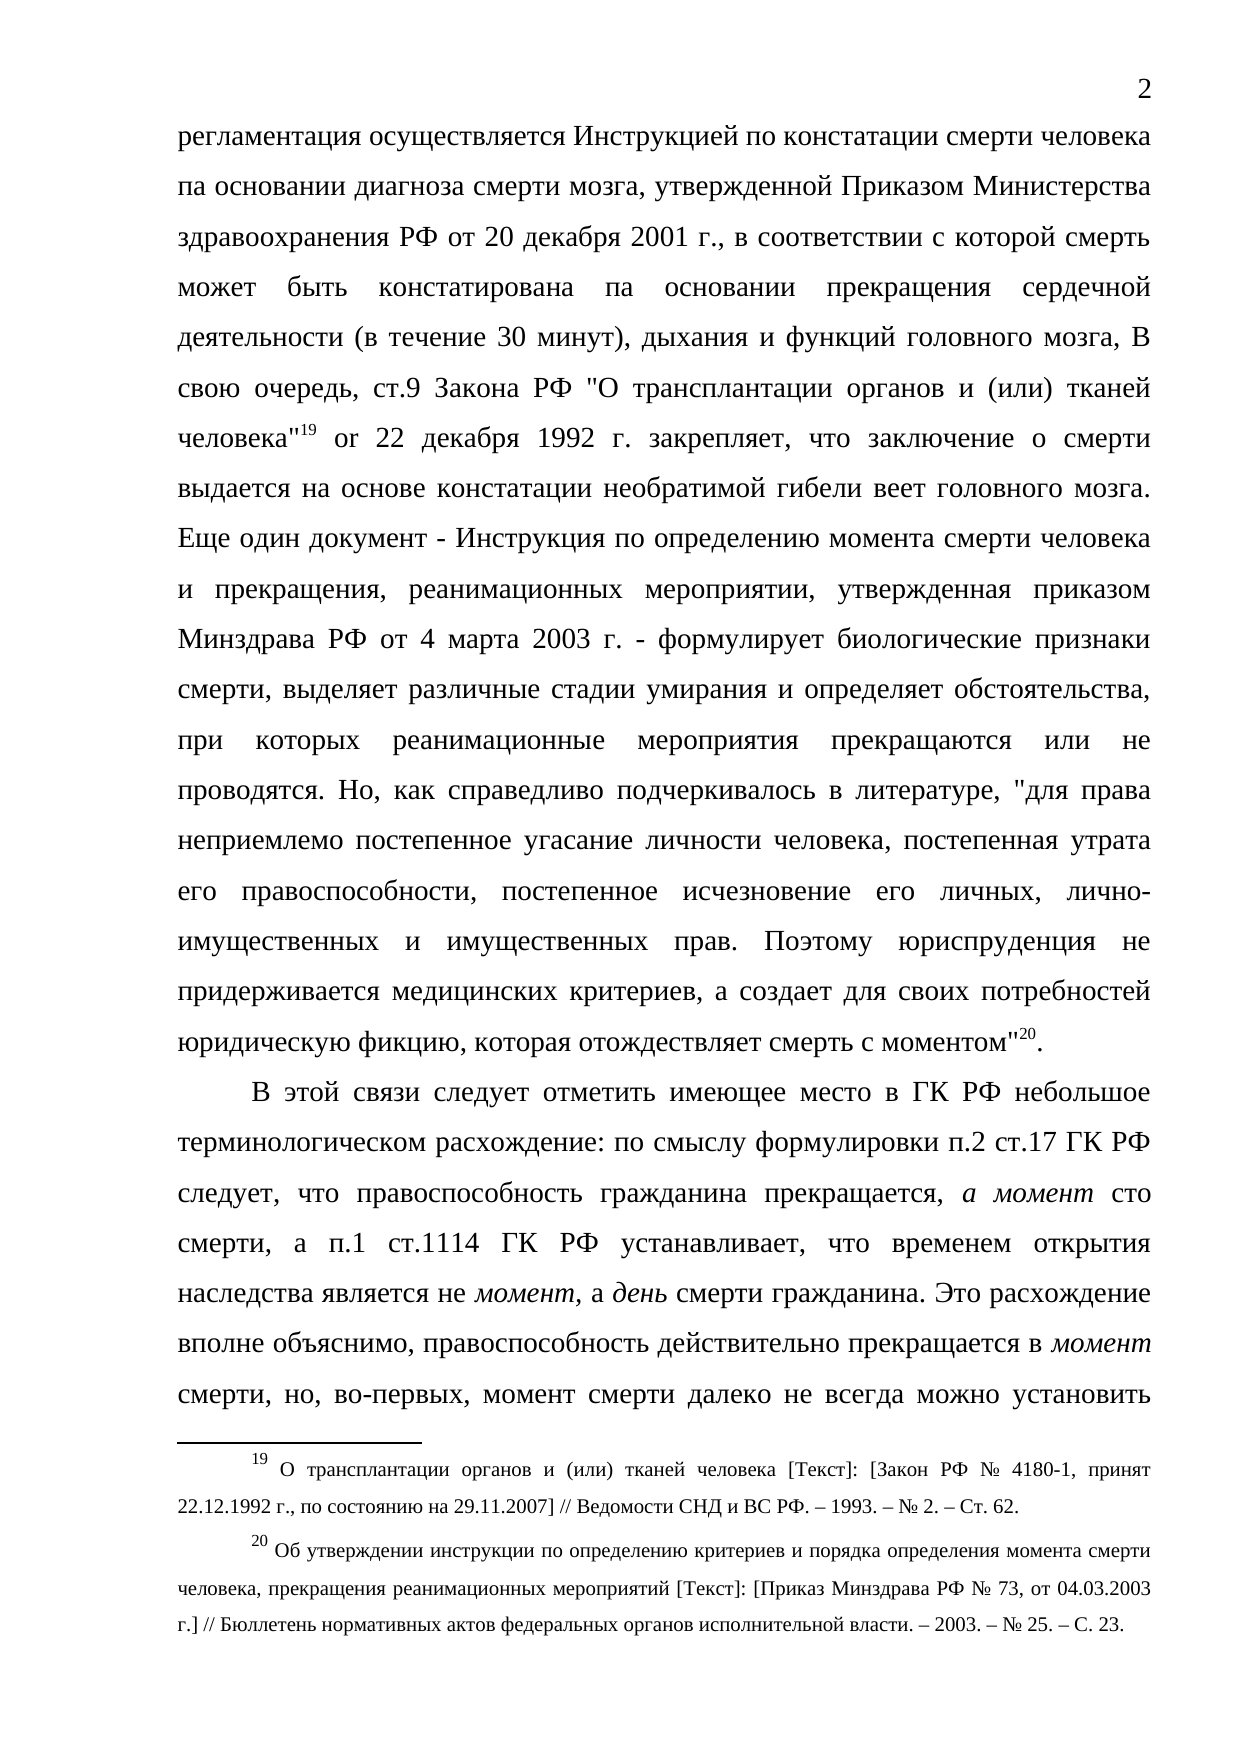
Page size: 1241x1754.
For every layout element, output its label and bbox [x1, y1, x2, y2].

text [177, 1074, 1152, 1409]
text [177, 118, 1152, 1057]
